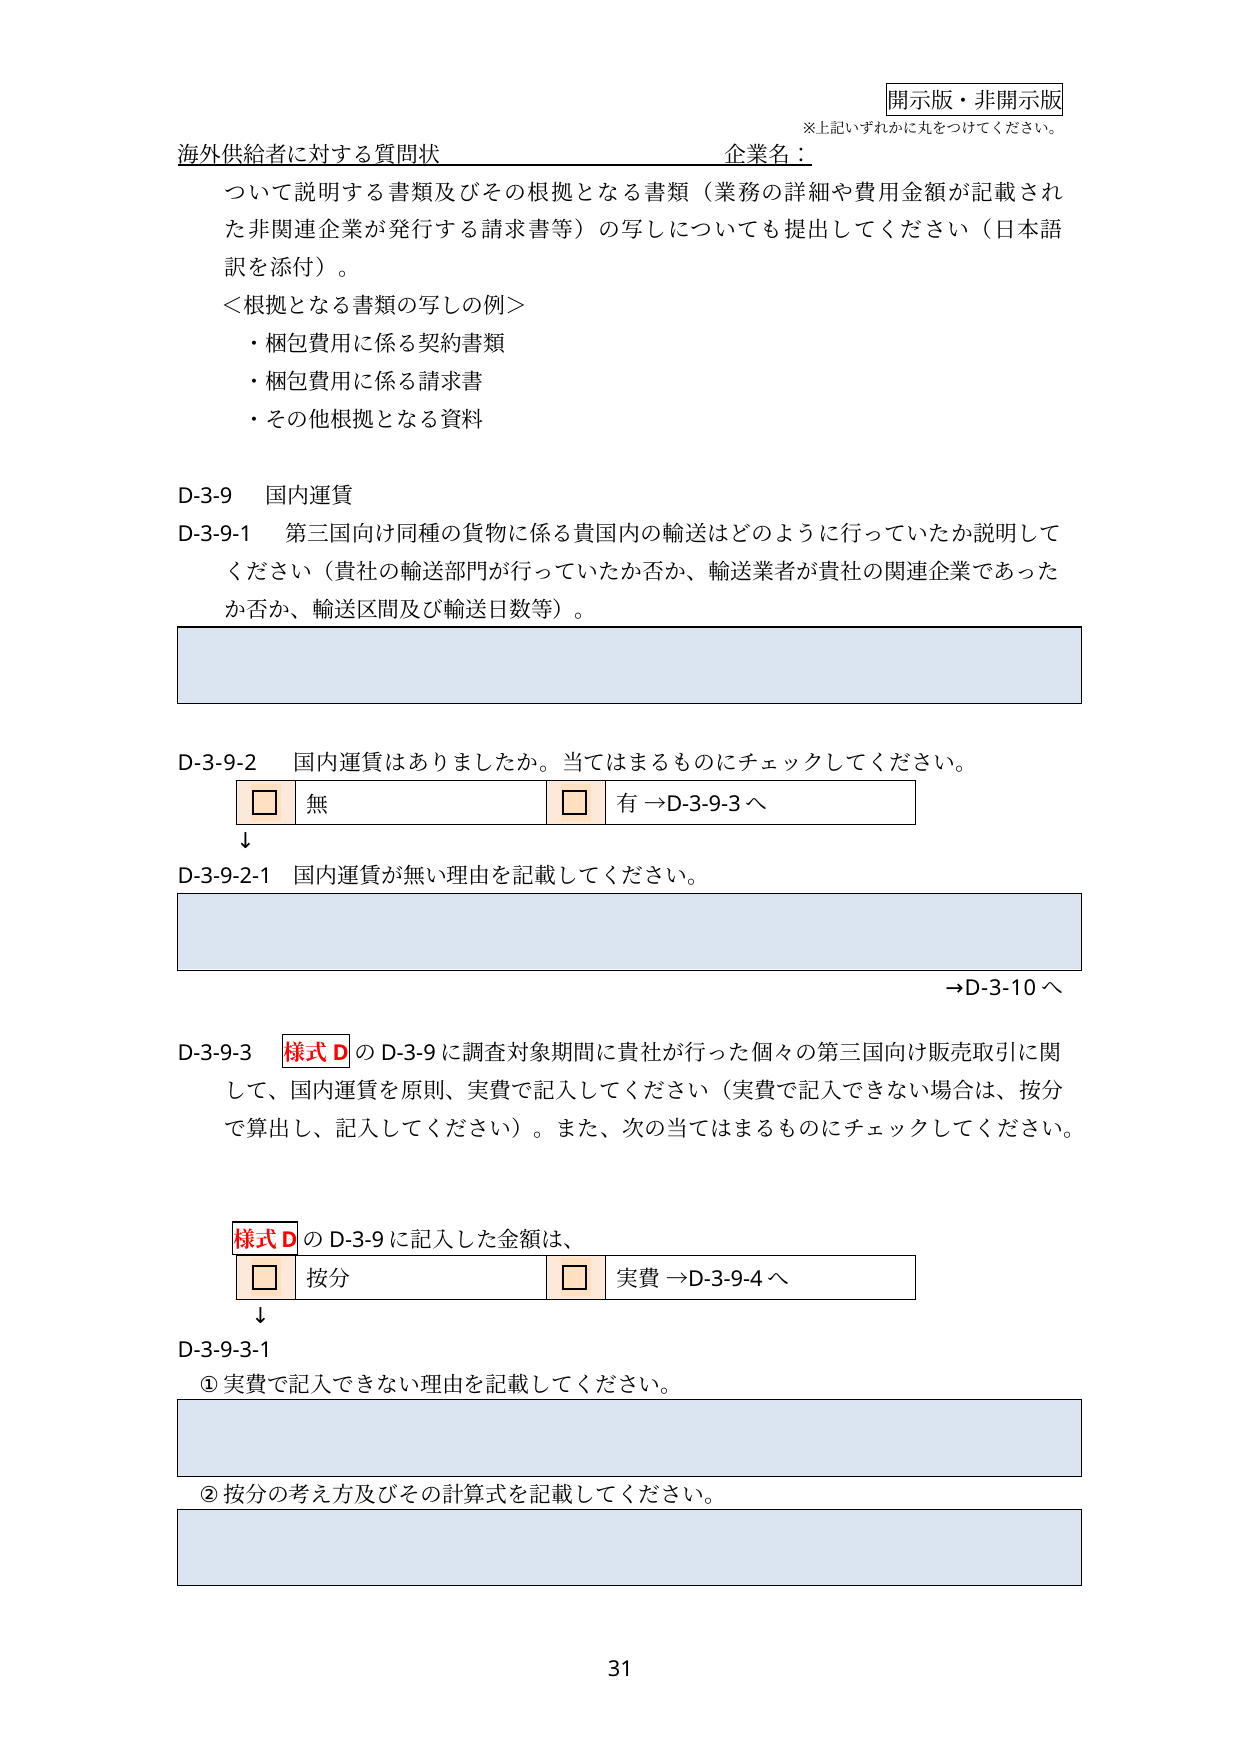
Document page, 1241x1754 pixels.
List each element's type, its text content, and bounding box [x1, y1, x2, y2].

table_header [237, 781, 295, 824]
subtitle D-3-9-3-1 [177, 1329, 1063, 1367]
text 様式DのD-3-9に記入した金額は、 [233, 1223, 297, 1254]
table_header [178, 1510, 1081, 1585]
text ↓ [236, 825, 1063, 855]
text ↓ [251, 1300, 1063, 1329]
table_header 按分 [296, 1256, 546, 1299]
table_header 実費 →D-3-9-4へ [606, 1256, 915, 1299]
text ・梱包費用に係る請求書 [243, 361, 1063, 399]
text ・梱包費用に係る契約書類 [243, 323, 1063, 361]
text ②按分の考え方及びその計算式を記載してください。 [177, 1477, 1063, 1508]
text ＜根拠となる書類の写しの例＞ [221, 285, 1063, 323]
text ・その他根拠となる資料 [243, 399, 1063, 437]
subtitle D-3-9-2-1 国内運賃が無い理由を記載してください。 [177, 855, 1063, 893]
subtitle 様式DのD-3-9に調査対象期間に貴社が行った個々の第三国向け販売取引に関して、国内運賃を原則、実費で記入してください（実費で記入できない場合は、按分で算出し、記入してください）。また、次の当てはまるものにチェックしてください。 [177, 1032, 1063, 1183]
subtitle 国内運賃はありましたか。当てはまるものにチェックしてください。 [177, 742, 1063, 780]
table_header [178, 1400, 1081, 1476]
subtitle 第三国向け同種の貨物に係る貴国内の輸送はどのように行っていたか説明してください（貴社の輸送部門が行っていたか否か、輸送業者が貴社の関連企業であったか否か、輸送区間及び輸送日数等）。 [177, 513, 1063, 626]
table_header [178, 894, 1081, 969]
table_header [547, 781, 605, 824]
table_header [237, 1256, 295, 1299]
table_header 無 [296, 781, 546, 824]
text 様式DのD-3-9に記入した金額は、 [298, 1221, 1063, 1255]
table_header 有 →D-3-9-3へ [606, 781, 915, 824]
subtitle 国内運賃 [177, 475, 1063, 513]
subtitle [177, 171, 1063, 285]
table_header [178, 628, 1081, 703]
text ①実費で記入できない理由を記載してください。 [177, 1367, 1063, 1399]
text →D-3-10へ [308, 971, 1063, 1002]
table_header [547, 1256, 605, 1299]
